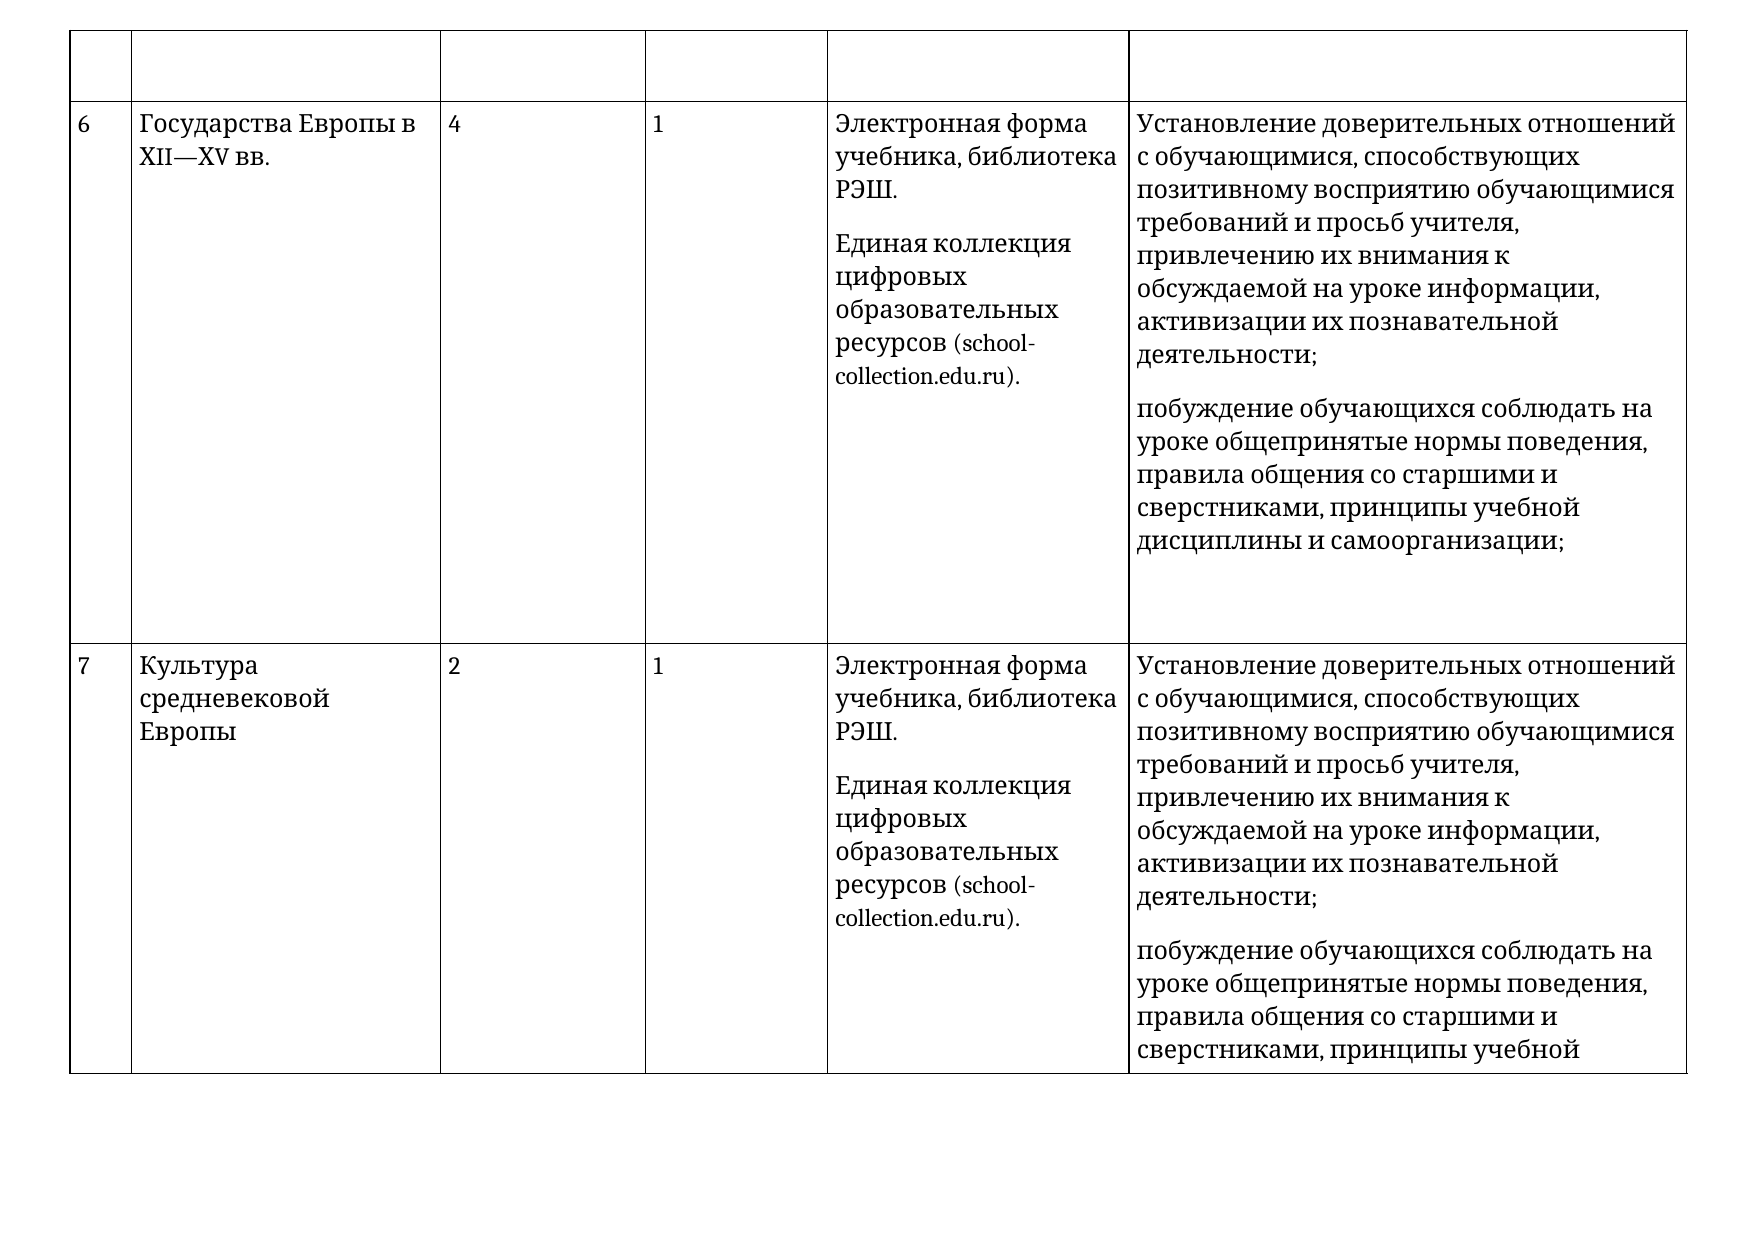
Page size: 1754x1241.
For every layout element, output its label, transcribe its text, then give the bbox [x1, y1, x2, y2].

table_cell Электронная форма учебника, библиотека РЭШ. Единая коллекция цифровых образовательных ресурсов (school-collection.edu.ru). [828, 102, 1128, 643]
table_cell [1130, 31, 1686, 101]
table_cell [828, 644, 1128, 1073]
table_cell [132, 31, 440, 101]
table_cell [828, 31, 1128, 101]
table_cell 5 [71, 31, 131, 101]
table_cell 1 [646, 31, 827, 101]
table_cell 4 [441, 102, 645, 643]
table_cell Государства Европы в ХII—ХV вв. [132, 102, 440, 643]
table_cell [132, 644, 440, 1073]
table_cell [1130, 644, 1686, 1073]
table_cell 1 [646, 102, 827, 643]
table_cell 6 [71, 102, 131, 643]
table_cell 7 [71, 644, 131, 1073]
table_cell 3 [441, 31, 645, 101]
table_cell 1 [646, 644, 827, 1073]
table_cell 2 [441, 644, 645, 1073]
